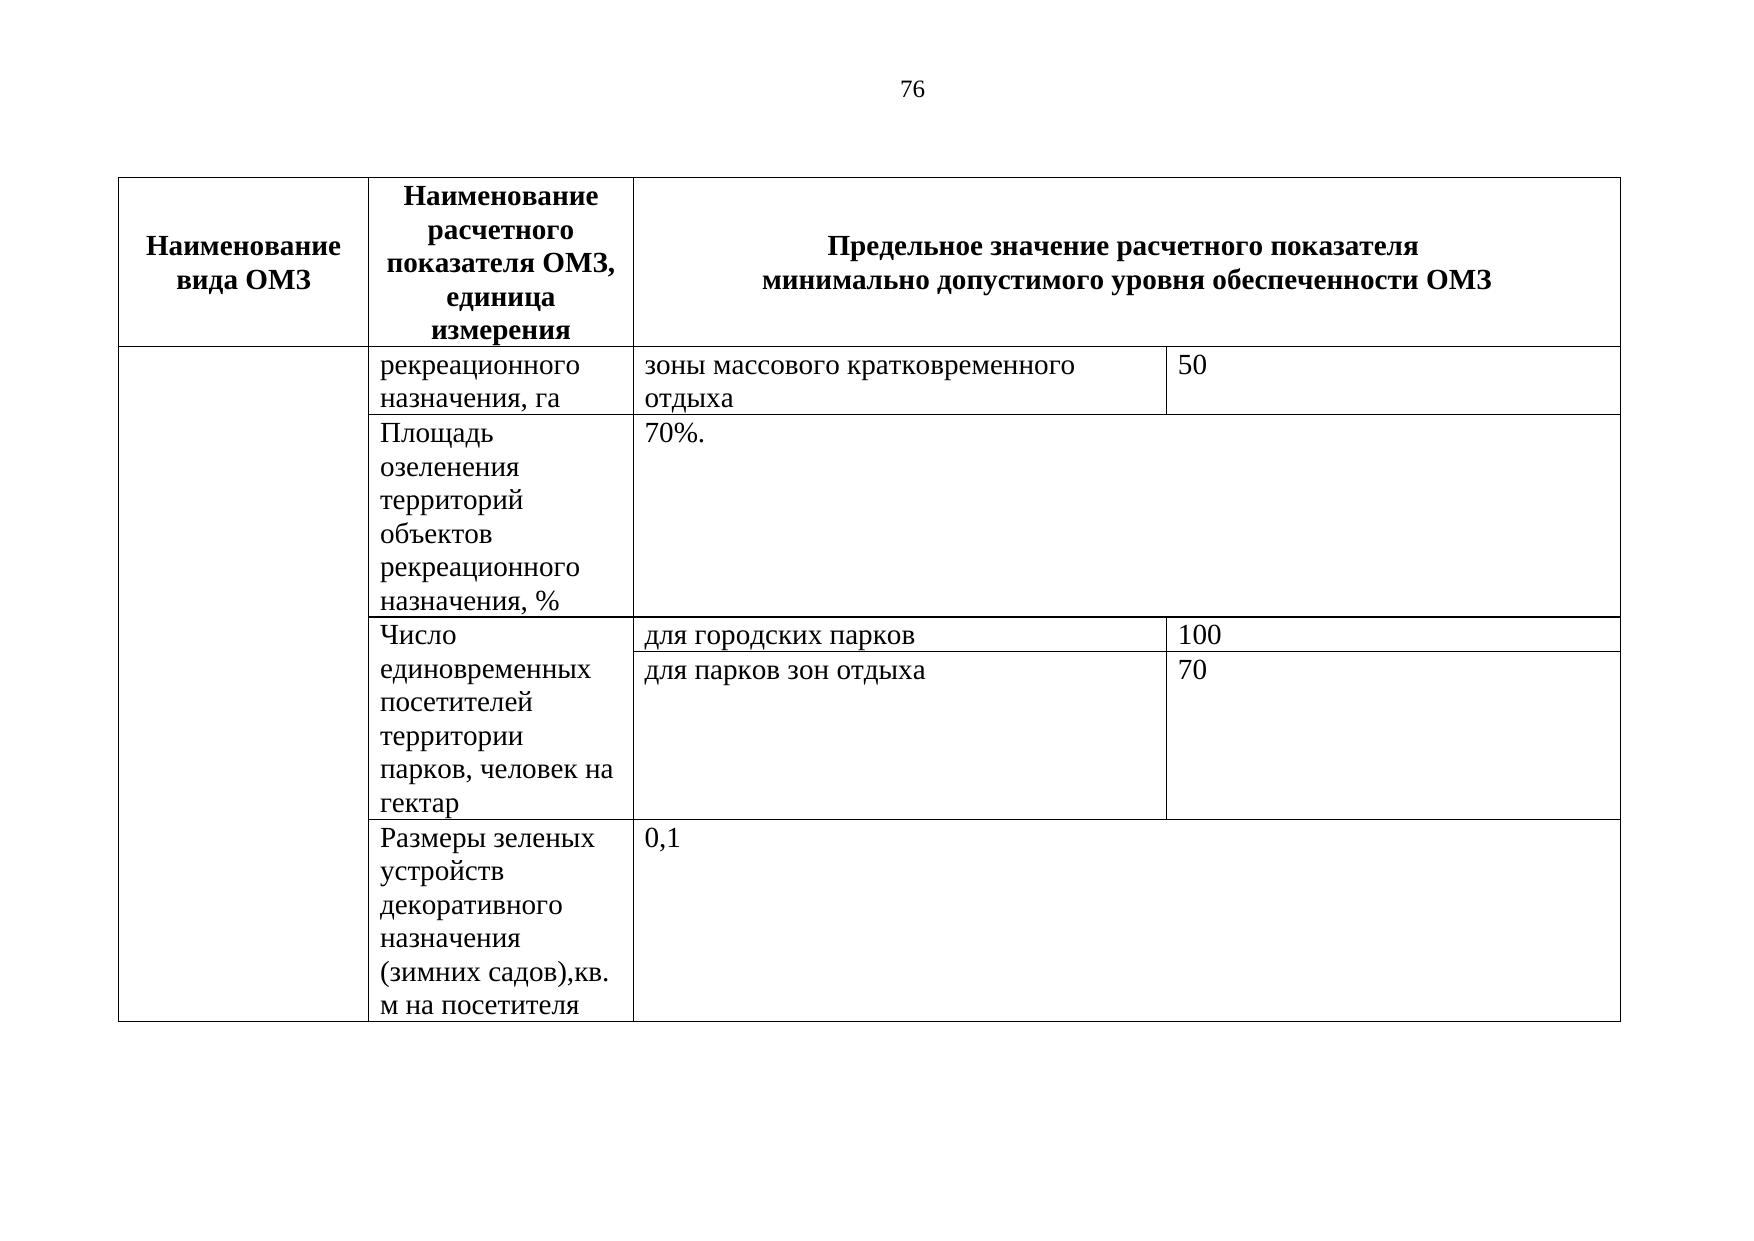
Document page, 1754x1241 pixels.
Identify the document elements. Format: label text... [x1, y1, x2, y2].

table_cell 100 [1167, 618, 1620, 651]
table_cell для парков зон отдыха [634, 652, 1166, 819]
table_cell 70%. [634, 415, 1620, 616]
table_cell для городских парков [634, 618, 1166, 651]
table_cell Число единовременных посетителей территории парков, человек на гектар [369, 618, 633, 819]
table_header Наименование вида ОМЗ [119, 178, 368, 346]
table_header Предельное значение расчетного показателя минимально допустимого уровня обеспеченности ОМЗ [634, 178, 1620, 346]
table_cell 70 [1167, 652, 1620, 819]
table_cell 0,1 [634, 820, 1620, 1021]
table_cell Площадь озеленения территорий объектов рекреационного назначения, % [369, 415, 633, 616]
table_cell 50 [1167, 347, 1620, 414]
table_cell зоны массового кратковременного отдыха [634, 347, 1166, 414]
table_header Наименование расчетного показателя ОМЗ, единица измерения [369, 178, 633, 346]
table_cell Размеры зеленых устройств декоративного назначения (зимних садов),кв. м на посетителя [369, 820, 633, 1021]
